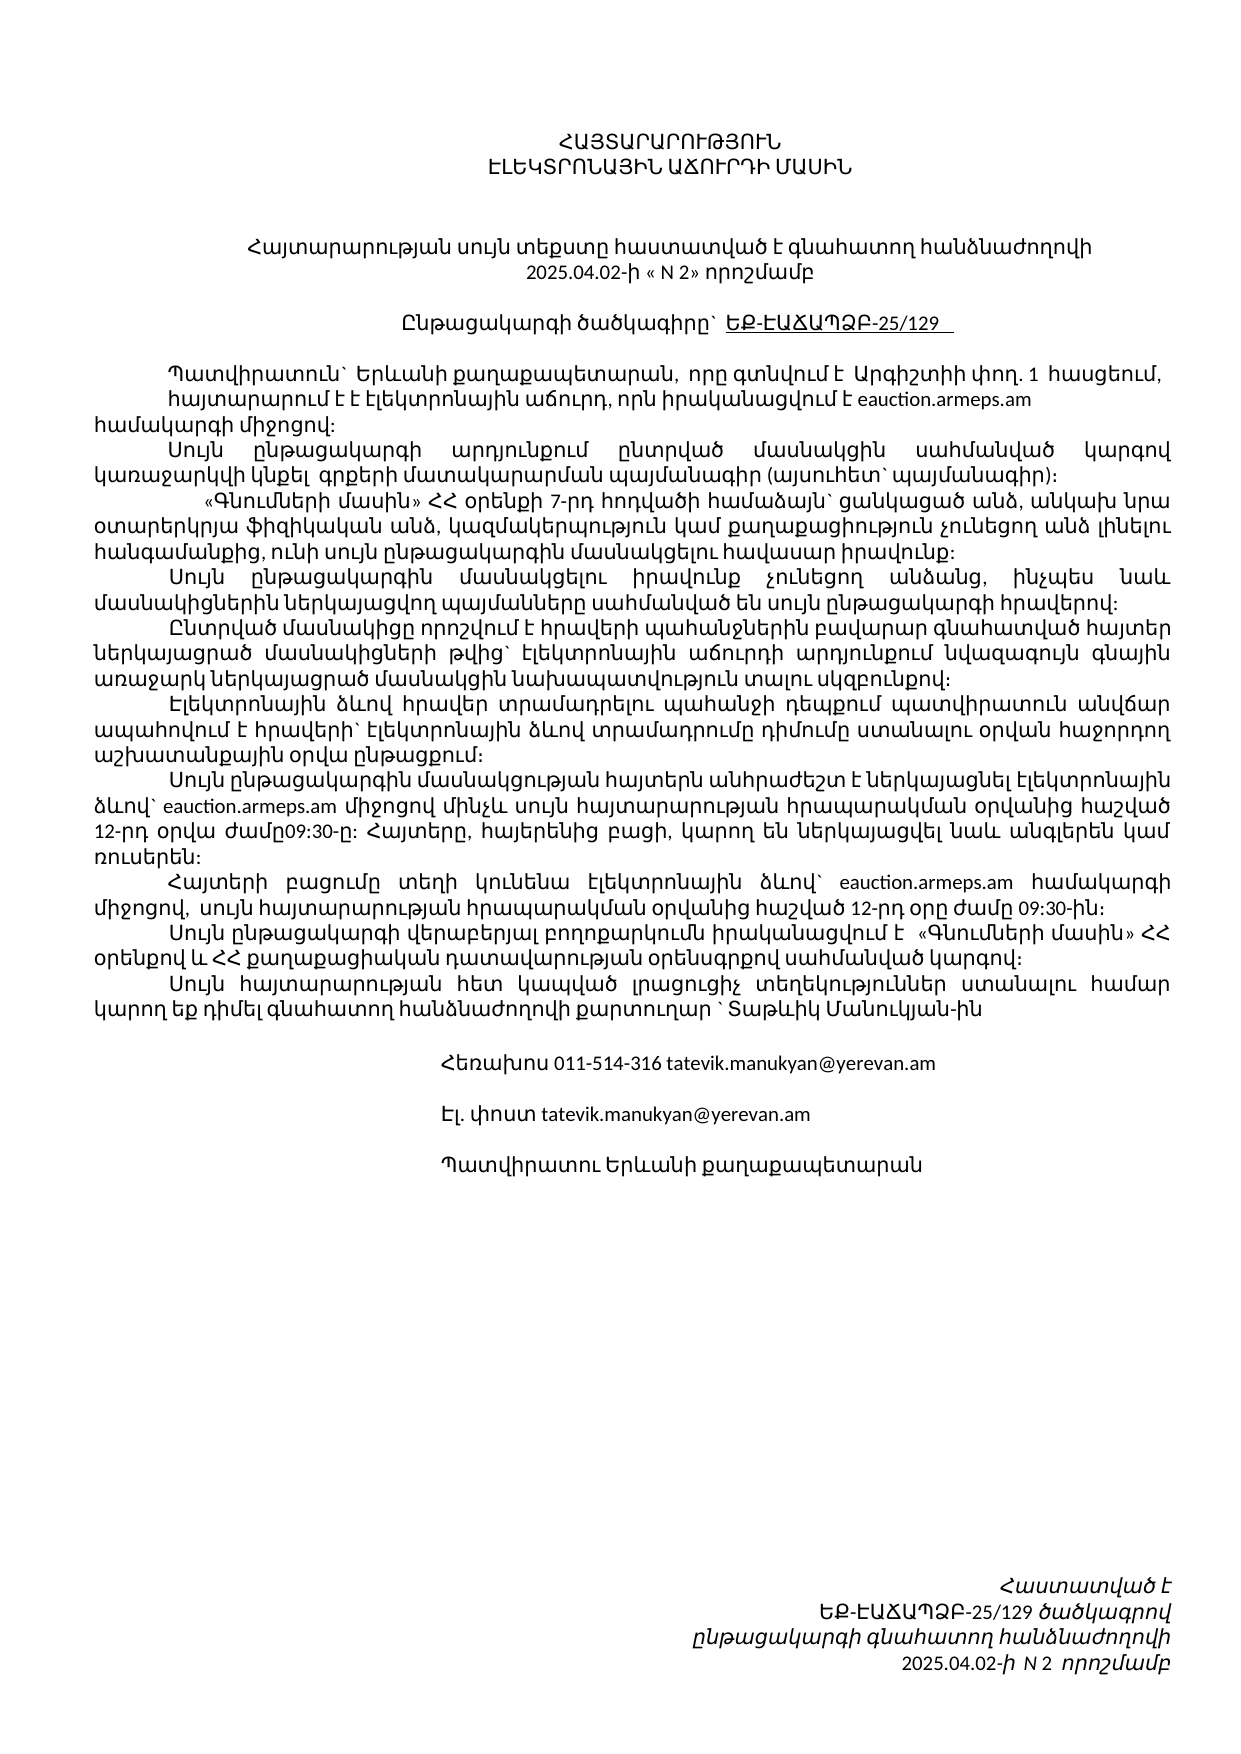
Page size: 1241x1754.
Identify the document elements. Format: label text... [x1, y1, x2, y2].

text 2025.04.02 -ի « N 2» որոշմամբ [94, 259, 1171, 285]
text Սույն ընթացակարգի արդյունքում ընտրված մասնակցին սահմանված կարգով կառաջարկվի կնքել գրքերի մատակարարման պայմանագիր (այսուհետ` պայմանագիր)։ [94, 437, 1171, 488]
text Հայտարարության սույն տեքստը հաստատված է գնահատող հանձնաժողովի [94, 234, 1171, 259]
text Հեռախոս 011-514-316 tatevik.manukyan@yerevan.am [94, 1050, 1171, 1076]
text ընթացակարգի գնահատող հանձնաժողովի [94, 1624, 1171, 1650]
text Էլ. փոստ tatevik.manukyan@yerevan.am [94, 1101, 1171, 1126]
text Սույն ընթացակարգի վերաբերյալ բողոքարկումն իրականացվում է «Գնումների մասին» ՀՀ օրենքով և ՀՀ քաղաքացիական դատավարության օրենսգրքով սահմանված կարգով։ [94, 920, 1171, 971]
text 2025.04.02 -ի N 2 որոշմամբ [94, 1650, 1171, 1675]
text Էլեկտրոնային ձևով հրավեր տրամադրելու պահանջի դեպքում պատվիրատուն անվճար ապահովում է հրավերի` էլեկտրոնային ձևով տրամադրումը դիմումը ստանալու օրվան հաջորդող աշխատանքային օրվա ընթացքում։ [94, 691, 1171, 768]
text Հաստատված է [94, 1573, 1171, 1599]
text «Գնումների մասին» ՀՀ օրենքի 7-րդ հոդվածի համաձայն` ցանկացած անձ, անկախ նրա օտարերկրյա ֆիզիկական անձ, կազմակերպություն կամ քաղաքացիություն չունեցող անձ լինելու հանգամանքից, ունի սույն ընթացակարգին մասնակցելու հավասար իրավունք: [94, 488, 1171, 564]
text Սույն ընթացակարգին մասնակցելու իրավունք չունեցող անձանց, ինչպես նաև մասնակիցներին ներկայացվող պայմանները սահմանված են սույն ընթացակարգի հրավերով: [94, 564, 1171, 615]
text Ընթացակարգի ծածկագիրը` ԵՔ-ԷԱՃԱՊՁԲ-25/129 [94, 310, 1171, 336]
text Պատվիրատուն` Երևանի քաղաքապետարան, որը գտնվում է Արգիշտիի փող. 1 հասցեում, [94, 361, 1171, 386]
text Հայտերի բացումը տեղի կունենա էլեկտրոնային ձևով` eauction.armeps.am համակարգի միջոցով, սույն հայտարարության հրապարակման օրվանից հաշված 12-րդ օրը ժամը 09:30-ին։ [94, 869, 1171, 920]
text Սույն հայտարարության հետ կապված լրացուցիչ տեղեկություններ ստանալու համար կարող եք դիմել գնահատող հանձնաժողովի քարտուղար ` Տաթևիկ Մանուկյան-ին [94, 971, 1171, 1022]
text հայտարարում է է էլեկտրոնային աճուրդ, որն իրականացվում է eauction.armeps.am համակարգի միջոցով: [94, 386, 1171, 437]
text Սույն ընթացակարգին մասնակցության հայտերն անհրաժեշտ է ներկայացնել էլեկտրոնային ձևով` eauction.armeps.am միջոցով մինչև սույն հայտարարության հրապարակման օրվանից հաշված 12-րդ օրվա ժամը09:30-ը: Հայտերը, հայերենից բացի, կարող են ներկայացվել նաև անգլերեն կամ ռուսերեն: [94, 768, 1171, 869]
text Պատվիրատու Երևանի քաղաքապետարան [94, 1152, 1171, 1177]
text ՀԱՅՏԱՐԱՐՈՒԹՅՈՒՆ [94, 129, 1171, 154]
text ԷԼԵԿՏՐՈՆԱՅԻՆ ԱՃՈՒՐԴԻ ՄԱՍԻՆ [94, 154, 1171, 180]
text Ընտրված մասնակիցը որոշվում է հրավերի պահանջներին բավարար գնահատված հայտեր ներկայացրած մասնակիցների թվից` էլեկտրոնային աճուրդի արդյունքում նվազագույն գնային առաջարկ ներկայացրած մասնակցին նախապատվություն տալու սկզբունքով։ [94, 615, 1171, 691]
text ԵՔ-ԷԱՃԱՊՁԲ-25/129 ծածկագրով [94, 1599, 1171, 1624]
